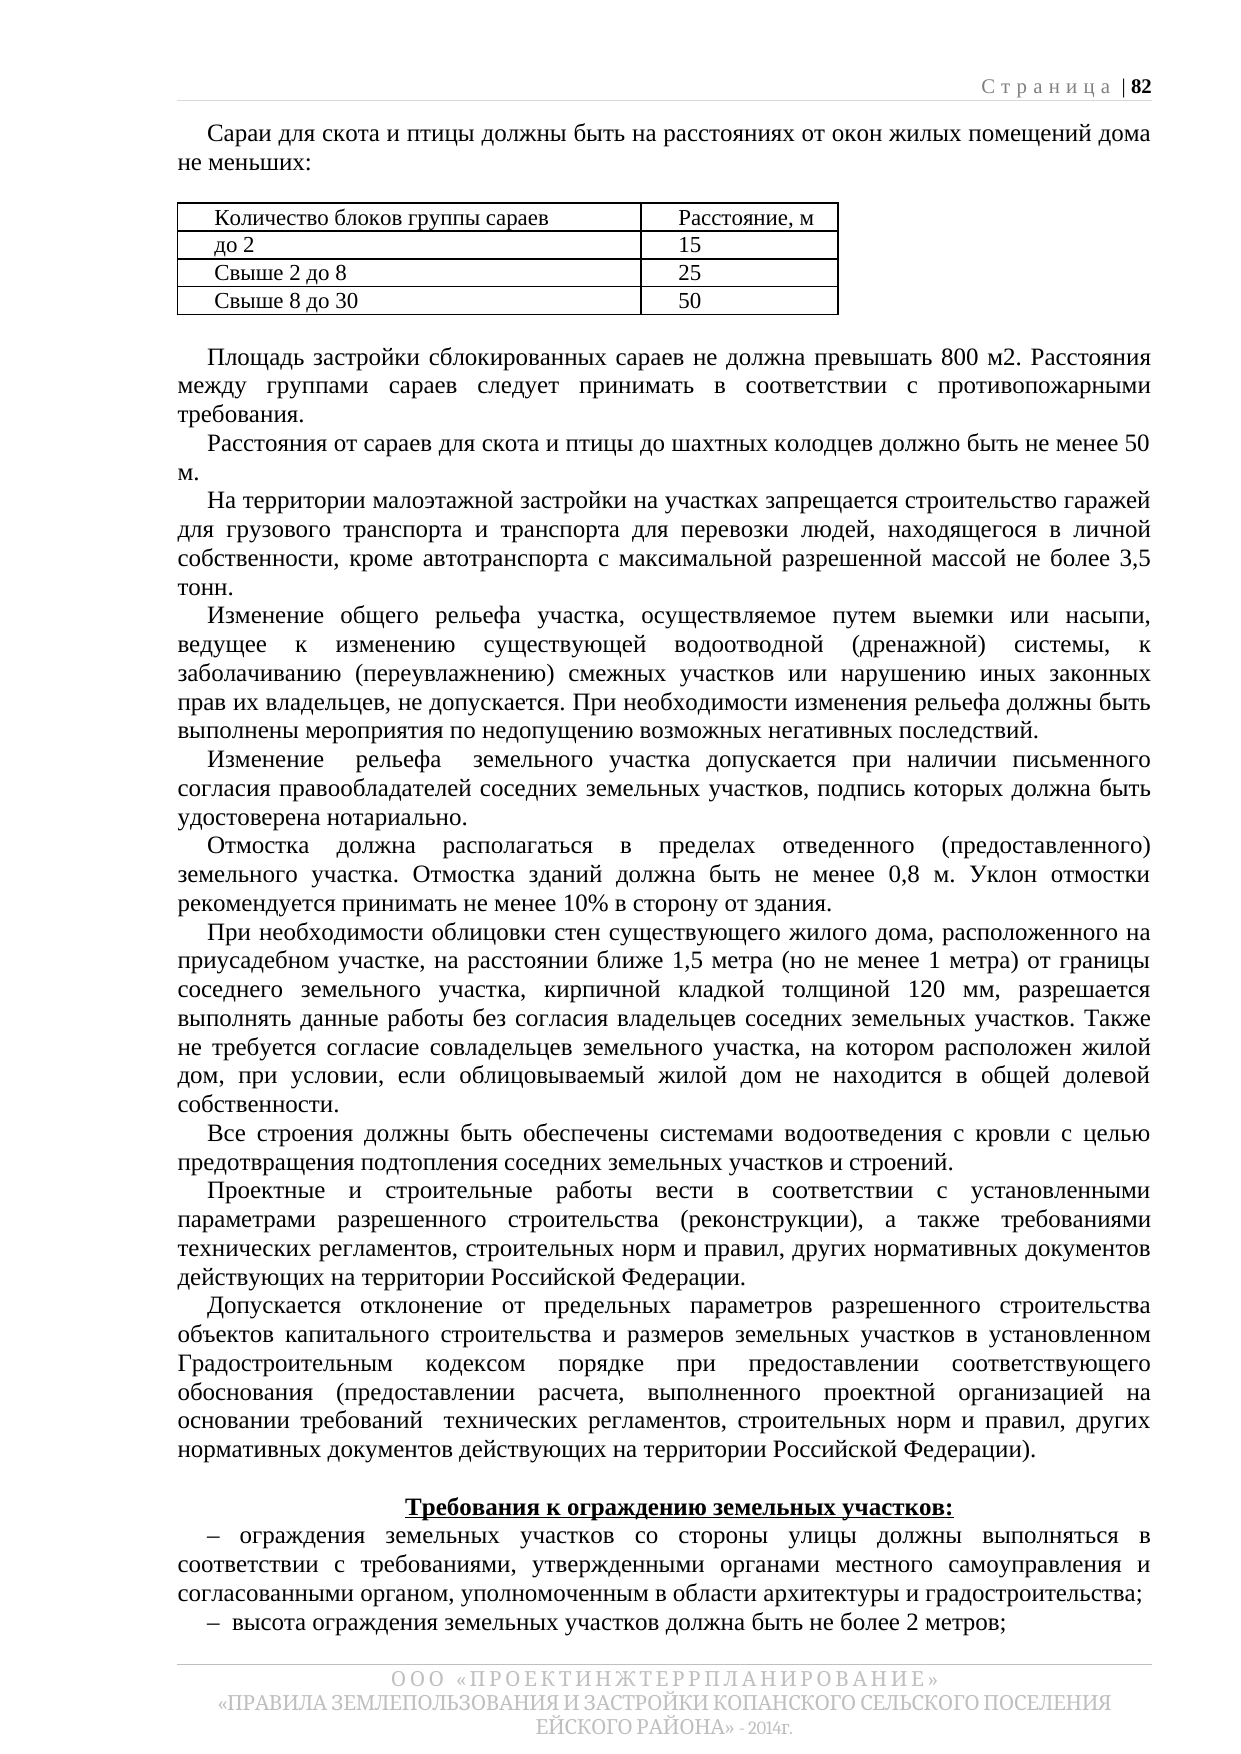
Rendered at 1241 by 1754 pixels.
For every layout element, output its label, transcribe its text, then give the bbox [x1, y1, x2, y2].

text – ограждения земельных участков со стороны улицы должны выполняться в соответствии с требованиями, утвержденными органами местного самоуправления и согласованными органом, уполномоченным в области архитектуры и градостроительства; [177, 1520, 1152, 1607]
text Изменение общего рельефа участка, осуществляемое путем выемки или насыпи, ведущее к изменению существующей водоотводной (дренажной) системы, к заболачиванию (переувлажнению) смежных участков или нарушению иных законных прав их владельцев, не допускается. При необходимости изменения рельефа должны быть выполнены мероприятия по недопущению возможных негативных последствий. [177, 600, 1152, 744]
text Проектные и строительные работы вести в соответствии с установленными параметрами разрешенного строительства (реконструкции), а также требованиями технических регламентов, строительных норм и правил, других нормативных документов действующих на территории Российской Федерации. [177, 1175, 1152, 1290]
text Все строения должны быть обеспечены системами водоотведения с кровли с целью предотвращения подтопления соседних земельных участков и строений. [177, 1118, 1152, 1175]
text Отмостка должна располагаться в пределах отведенного (предоставленного) земельного участка. Отмостка зданий должна быть не менее 0,8 м. Уклон отмостки рекомендуется принимать не менее 10% в сторону от здания. [177, 830, 1152, 917]
table_header Количество блоков группы сараев [178, 204, 640, 230]
table_cell Свыше 8 до 30 [178, 287, 640, 314]
text Площадь застройки сблокированных сараев не должна превышать 800 м2. Расстояния между группами сараев следует принимать в соответствии с противопожарными требования. [177, 342, 1152, 428]
table_cell до 2 [178, 232, 640, 258]
text Расстояния от сараев для скота и птицы до шахтных колодцев должно быть не менее 50 м. [177, 428, 1152, 485]
table_header Расстояние, м [642, 204, 837, 230]
table_cell 15 [642, 232, 837, 258]
text – высота ограждения земельных участков должна быть не более 2 метров; [177, 1607, 1152, 1635]
table_cell 50 [642, 287, 837, 314]
text Изменение рельефа земельного участка допускается при наличии письменного согласия правообладателей соседних земельных участков, подпись которых должна быть удостоверена нотариально. [177, 744, 1152, 830]
text Требования к ограждению земельных участков: [177, 1492, 1152, 1520]
table_cell 25 [642, 260, 837, 286]
text Сараи для скота и птицы должны быть на расстояниях от окон жилых помещений дома не меньших: [177, 118, 1152, 176]
text На территории малоэтажной застройки на участках запрещается строительство гаражей для грузового транспорта и транспорта для перевозки людей, находящегося в личной собственности, кроме автотранспорта с максимальной разрешенной массой не более 3,5 тонн. [177, 485, 1152, 600]
text Допускается отклонение от предельных параметров разрешенного строительства объектов капитального строительства и размеров земельных участков в установленном Градостроительным кодексом порядке при предоставлении соответствующего обоснования (предоставлении расчета, выполненного проектной организацией на основании требований технических регламентов, строительных норм и правил, других нормативных документов действующих на территории Российской Федерации). [177, 1290, 1152, 1463]
text При необходимости облицовки стен существующего жилого дома, расположенного на приусадебном участке, на расстоянии ближе 1,5 метра (но не менее 1 метра) от границы соседнего земельного участка, кирпичной кладкой толщиной 120 мм, разрешается выполнять данные работы без согласия владельцев соседних земельных участков. Также не требуется согласие совладельцев земельного участка, на котором расположен жилой дом, при условии, если облицовываемый жилой дом не находится в общей долевой собственности. [177, 917, 1152, 1118]
table_cell Свыше 2 до 8 [178, 260, 640, 286]
